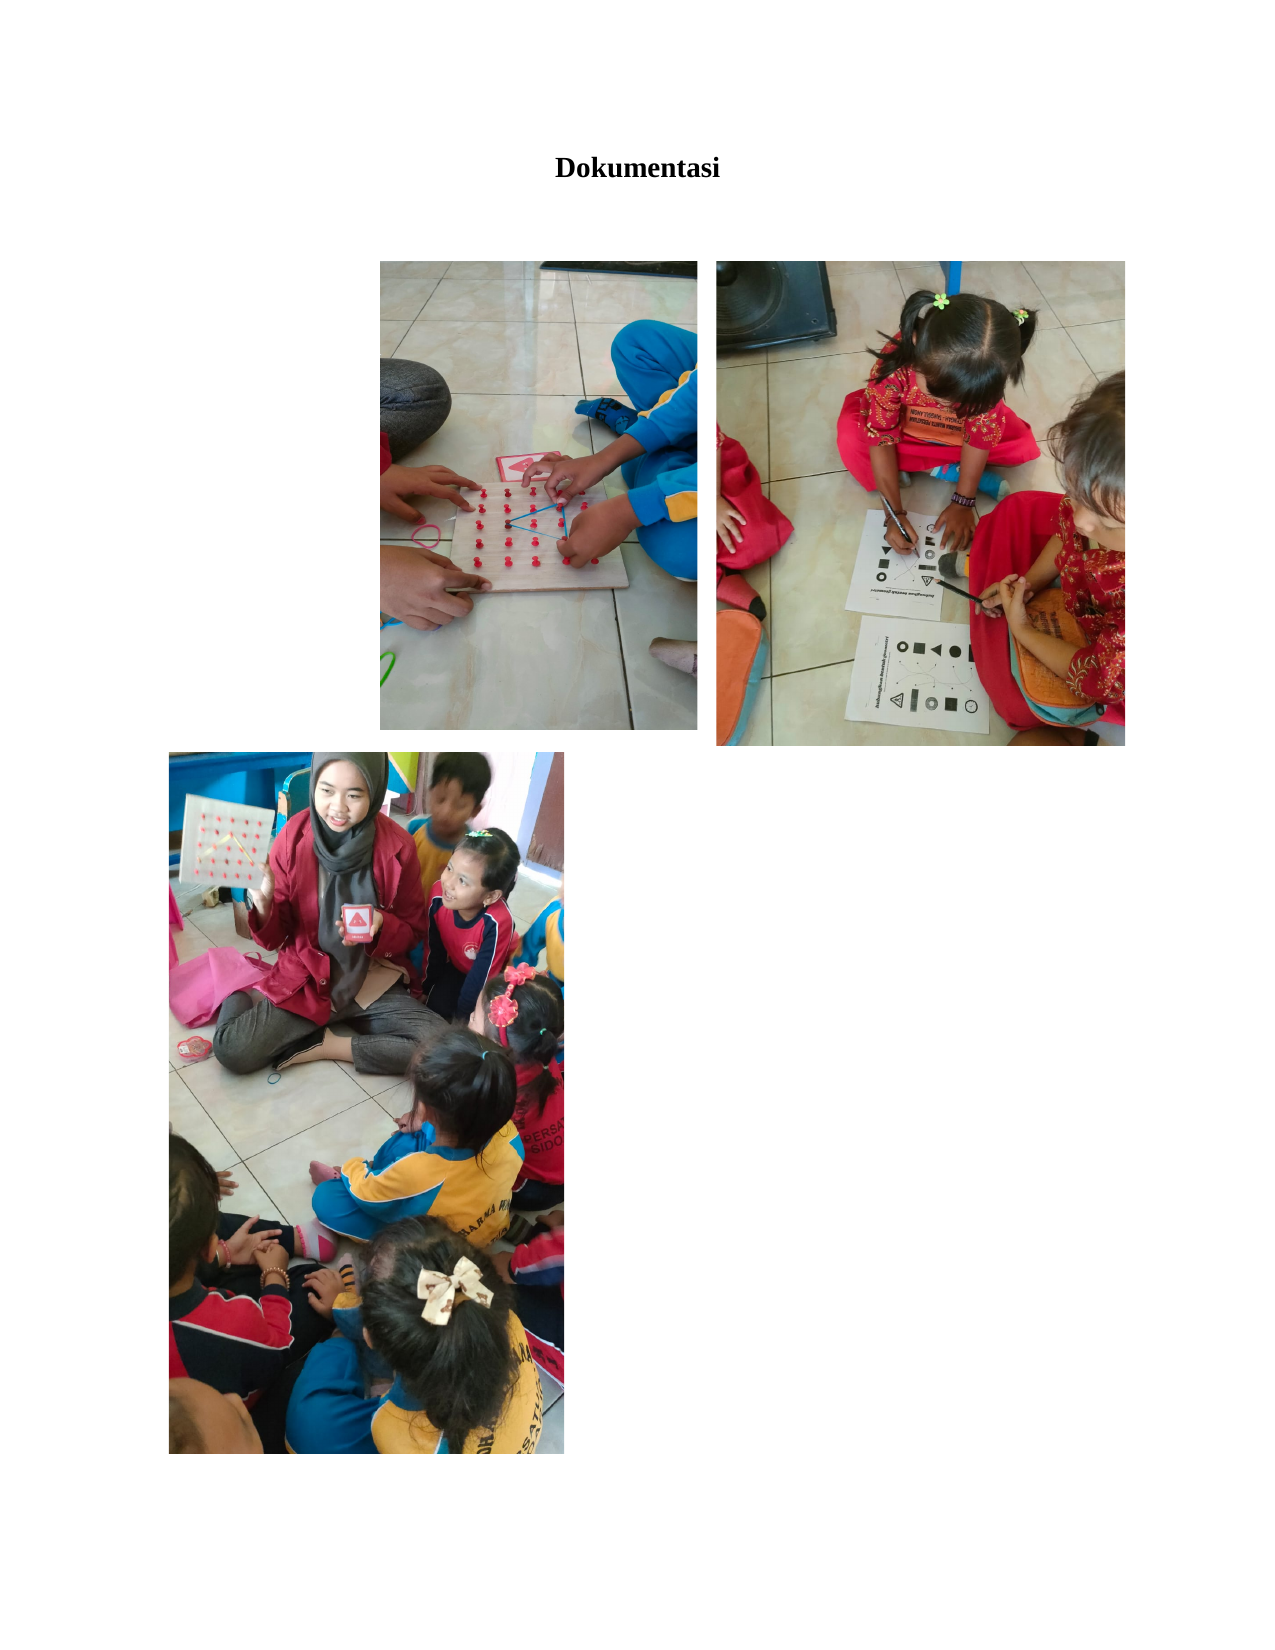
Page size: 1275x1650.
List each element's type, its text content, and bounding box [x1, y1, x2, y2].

text Dokumentasi [150, 150, 1125, 183]
